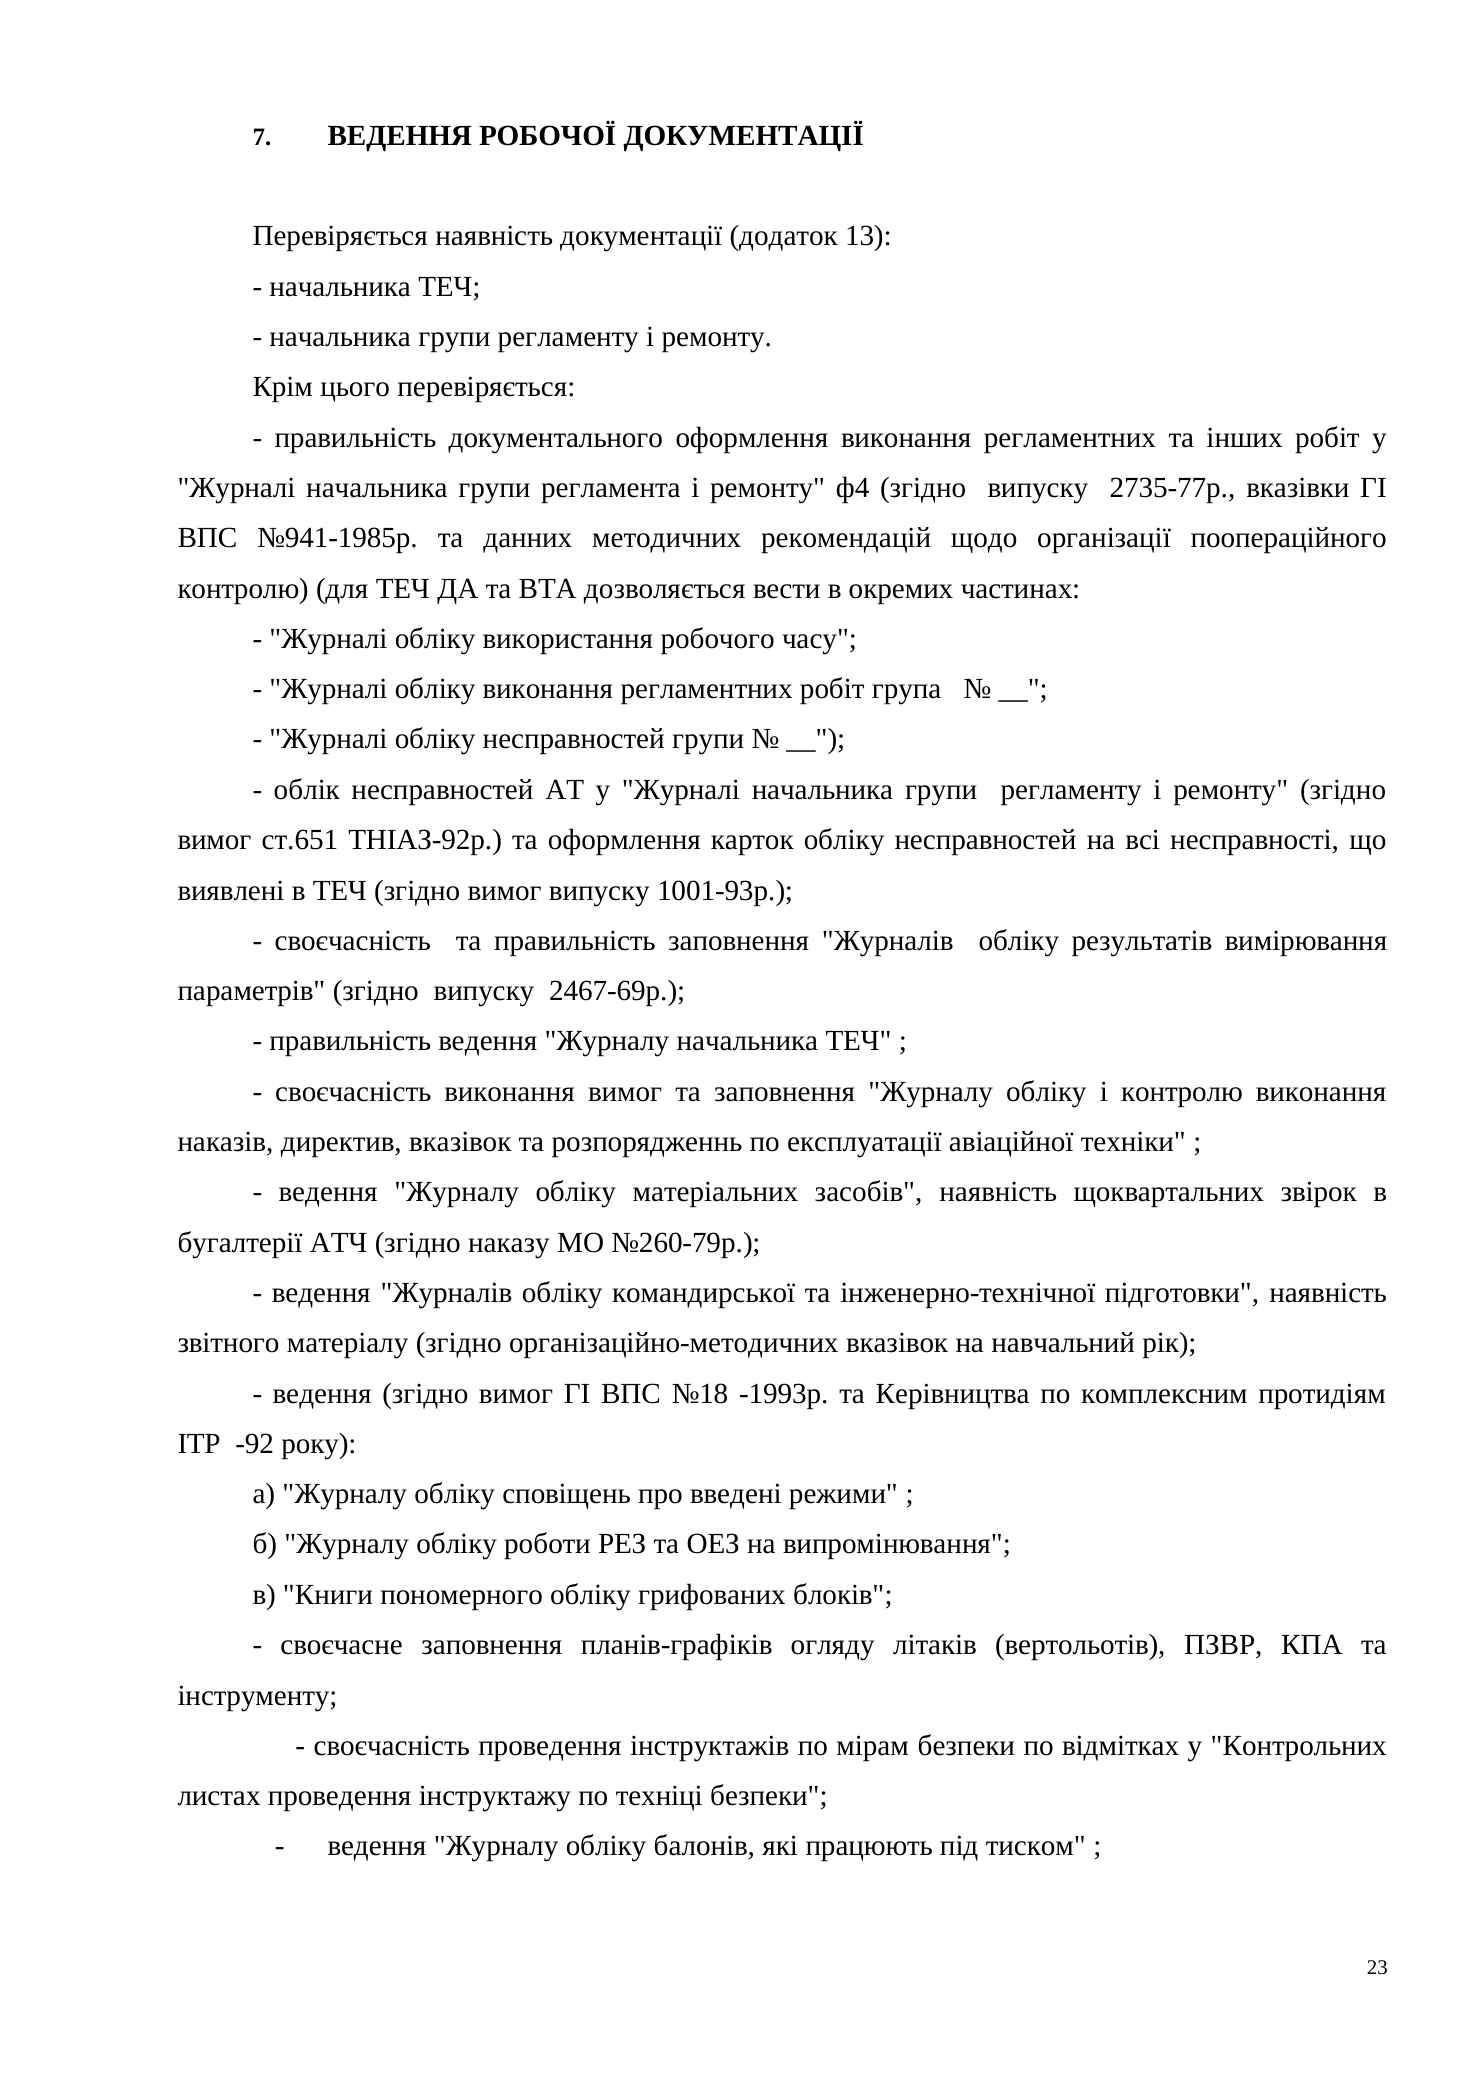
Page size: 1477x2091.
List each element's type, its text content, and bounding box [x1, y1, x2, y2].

text - начальника ТЕЧ; [177, 269, 1388, 303]
text - ведення "Журналів обліку командирської та інженерно-технічної підготовки", наявність звітного матеріалу (згідно організаційно-методичних вказівок на навчальний рік); [177, 1275, 1388, 1359]
text б) "Журналу обліку роботи РЕЗ та ОЕЗ на випромінювання"; [177, 1527, 1388, 1560]
text - ведення "Журналу обліку матеріальних засобів", наявність щоквартальних звірок в бугалтерії АТЧ (згідно наказу МО №260-79р.); [177, 1175, 1388, 1258]
text - своєчасність виконання вимог та заповнення "Журналу обліку і контролю виконання наказів, директив, вказівок та розпорядженнь по експлуатації авіаційної техніки" ; [177, 1074, 1388, 1158]
text - ведення (згідно вимог ГІ ВПС №18 -1993р. та Керівництва по комплексним протидіям ІТР -92 року): [177, 1376, 1388, 1460]
text - своєчасність та правильність заповнення "Журналів обліку результатів вимірювання параметрів" (згідно випуску 2467-69р.); [177, 923, 1388, 1007]
text Крім цього перевіряється: [177, 370, 1388, 403]
text в) "Книги пономерного обліку грифованих блоків"; [177, 1577, 1388, 1611]
text - облік несправностей АТ у "Журналі начальника групи регламенту і ремонту" (згідно вимог ст.651 ТНІАЗ-92р.) та оформлення карток обліку несправностей на всі несправності, що виявлені в ТЕЧ (згідно вимог випуску 1001-93р.); [177, 772, 1388, 906]
text - правильність ведення "Журналу начальника ТЕЧ" ; [177, 1024, 1388, 1057]
text - своєчасність проведення інструктажів по мірам безпеки по відмітках у "Контрольних листах проведення інструктажу по техніці безпеки"; [177, 1728, 1388, 1812]
text - своєчасне заповнення планів-графіків огляду літаків (вертольотів), ПЗВР, КПА та інструменту; [177, 1627, 1388, 1711]
text - "Журналі обліку несправностей групи № __"); [177, 722, 1388, 755]
text - "Журналі обліку виконання регламентних робіт група № __"; [177, 672, 1388, 705]
list ВЕДЕННЯ РОБОЧОЇ ДОКУМЕНТАЦІЇ [177, 118, 1388, 152]
text - ведення "Журналу обліку балонів, які працюють під тиском" ; [177, 1829, 1388, 1862]
text а) "Журналу обліку сповіщень про введені режими" ; [177, 1477, 1388, 1510]
text - правильність документального оформлення виконання регламентних та інших робіт у "Журналі начальника групи регламента і ремонту" ф4 (згідно випуску 2735-77р., вказівки ГІ ВПС №941-1985р. та данних методичних рекомендацій щодо організації поопераційного контролю) (для ТЕЧ ДА та ВТА дозволяється вести в окремих частинах: [177, 420, 1388, 604]
text - начальника групи регламенту і ремонту. [177, 319, 1388, 353]
text Перевіряється наявність документації (додаток 13): [177, 219, 1388, 252]
text - "Журналі обліку використання робочого часу"; [177, 621, 1388, 655]
